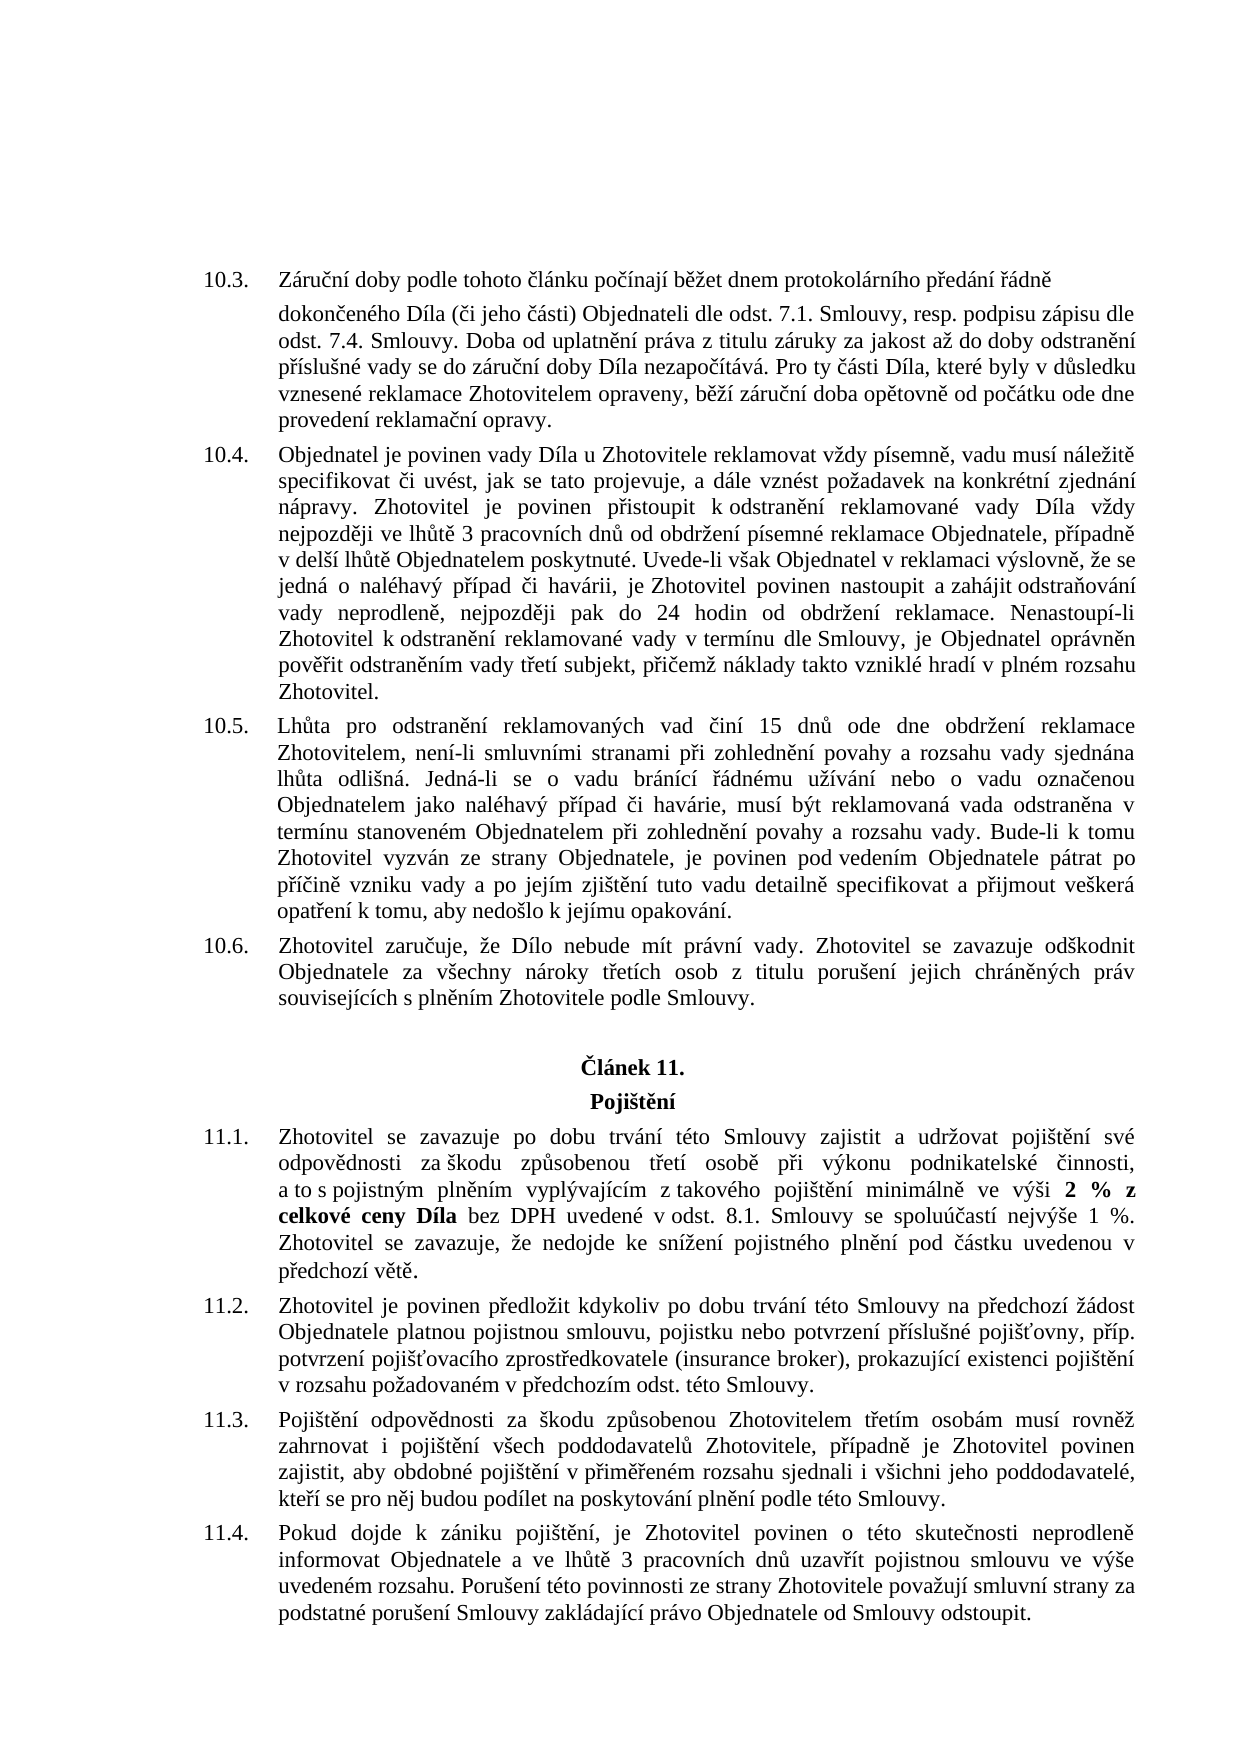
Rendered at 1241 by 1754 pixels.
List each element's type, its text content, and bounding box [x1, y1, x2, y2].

text Zhotovitel se zavazuje po dobu trvání této Smlouvy zajistit a udržovat pojištění své odpovědnosti za škodu způsobenou třetí osobě při výkonu podnikatelské činnosti, a to s pojistným plněním vyplývajícím z takového pojištění minimálně ve výši 2 % z celkové ceny Díla bez DPH uvedené v odst. 8.1. Smlouvy se spoluúčastí nejvýše 1 %. Zhotovitel se zavazuje, že nedojde ke snížení pojistného plnění pod částku uvedenou v předchozí větě. [203, 1123, 1136, 1284]
text Zhotovitel zaručuje, že Dílo nebude mít právní vady. Zhotovitel se zavazuje odškodnit Objednatele za všechny nároky třetích osob z titulu porušení jejich chráněných práv souvisejících s plněním Zhotovitele podle Smlouvy. [203, 932, 1136, 1011]
text Objednatel je povinen vady Díla u Zhotovitele reklamovat vždy písemně, vadu musí náležitě specifikovat či uvést, jak se tato projevuje, a dále vznést požadavek na konkrétní zjednání nápravy. Zhotovitel je povinen přistoupit k odstranění reklamované vady Díla vždy nejpozději ve lhůtě 3 pracovních dnů od obdržení písemné reklamace Objednatele, případně v delší lhůtě Objednatelem poskytnuté. Uvede-li však Objednatel v reklamaci výslovně, že se jedná o naléhavý případ či havárii, je Zhotovitel povinen nastoupit a zahájit odstraňování vady neprodleně, nejpozději pak do 24 hodin od obdržení reklamace. Nenastoupí-li Zhotovitel k odstranění reklamované vady v termínu dle Smlouvy, je Objednatel oprávněn pověřit odstraněním vady třetí subjekt, přičemž náklady takto vzniklé hradí v plném rozsahu Zhotovitel. [203, 441, 1136, 704]
text Pojištění odpovědnosti za škodu způsobenou Zhotovitelem třetím osobám musí rovněž zahrnovat i pojištění všech poddodavatelů Zhotovitele, případně je Zhotovitel povinen zajistit, aby obdobné pojištění v přiměřeném rozsahu sjednali i všichni jeho poddodavatelé, kteří se pro něj budou podílet na poskytování plnění podle této Smlouvy. [203, 1406, 1136, 1511]
text Záruční doby podle tohoto článku počínají běžet dnem protokolárního předání řádně [203, 266, 1136, 292]
text Lhůta pro odstranění reklamovaných vad činí 15 dnů ode dne obdržení reklamace Zhotovitelem, není-li smluvními stranami při zohlednění povahy a rozsahu vady sjednána lhůta odlišná. Jedná-li se o vadu bránící řádnému užívání nebo o vadu označenou Objednatelem jako naléhavý případ či havárie, musí být reklamovaná vada odstraněna v termínu stanoveném Objednatelem při zohlednění povahy a rozsahu vady. Bude-li k tomu Zhotovitel vyzván ze strany Objednatele, je povinen pod vedením Objednatele pátrat po příčině vzniku vady a po jejím zjištění tuto vadu detailně specifikovat a přijmout veškerá opatření k tomu, aby nedošlo k jejímu opakování. [203, 712, 1136, 923]
text Pokud dojde k zániku pojištění, je Zhotovitel povinen o této skutečnosti neprodleně informovat Objednatele a ve lhůtě 3 pracovních dnů uzavřít pojistnou smlouvu ve výše uvedeném rozsahu. Porušení této povinnosti ze strany Zhotovitele považují smluvní strany za podstatné porušení Smlouvy zakládající právo Objednatele od Smlouvy odstoupit. [203, 1519, 1136, 1625]
text Zhotovitel je povinen předložit kdykoliv po dobu trvání této Smlouvy na předchozí žádost Objednatele platnou pojistnou smlouvu, pojistku nebo potvrzení příslušné pojišťovny, příp. potvrzení pojišťovacího zprostředkovatele (insurance broker), prokazující existenci pojištění v rozsahu požadovaném v předchozím odst. této Smlouvy. [203, 1292, 1136, 1397]
list dokončeného Díla (či jeho části) Objednateli dle odst. 7.1. Smlouvy, resp. podpisu zápisu dle odst. 7.4. Smlouvy. Doba od uplatnění práva z titulu záruky za jakost až do doby odstranění příslušné vady se do záruční doby Díla nezapočítává. Pro ty části Díla, které byly v důsledku vznesené reklamace Zhotovitelem opraveny, běží záruční doba opětovně od počátku ode dne provedení reklamační opravy. [278, 301, 1136, 432]
text Pojištění [129, 1088, 1136, 1115]
